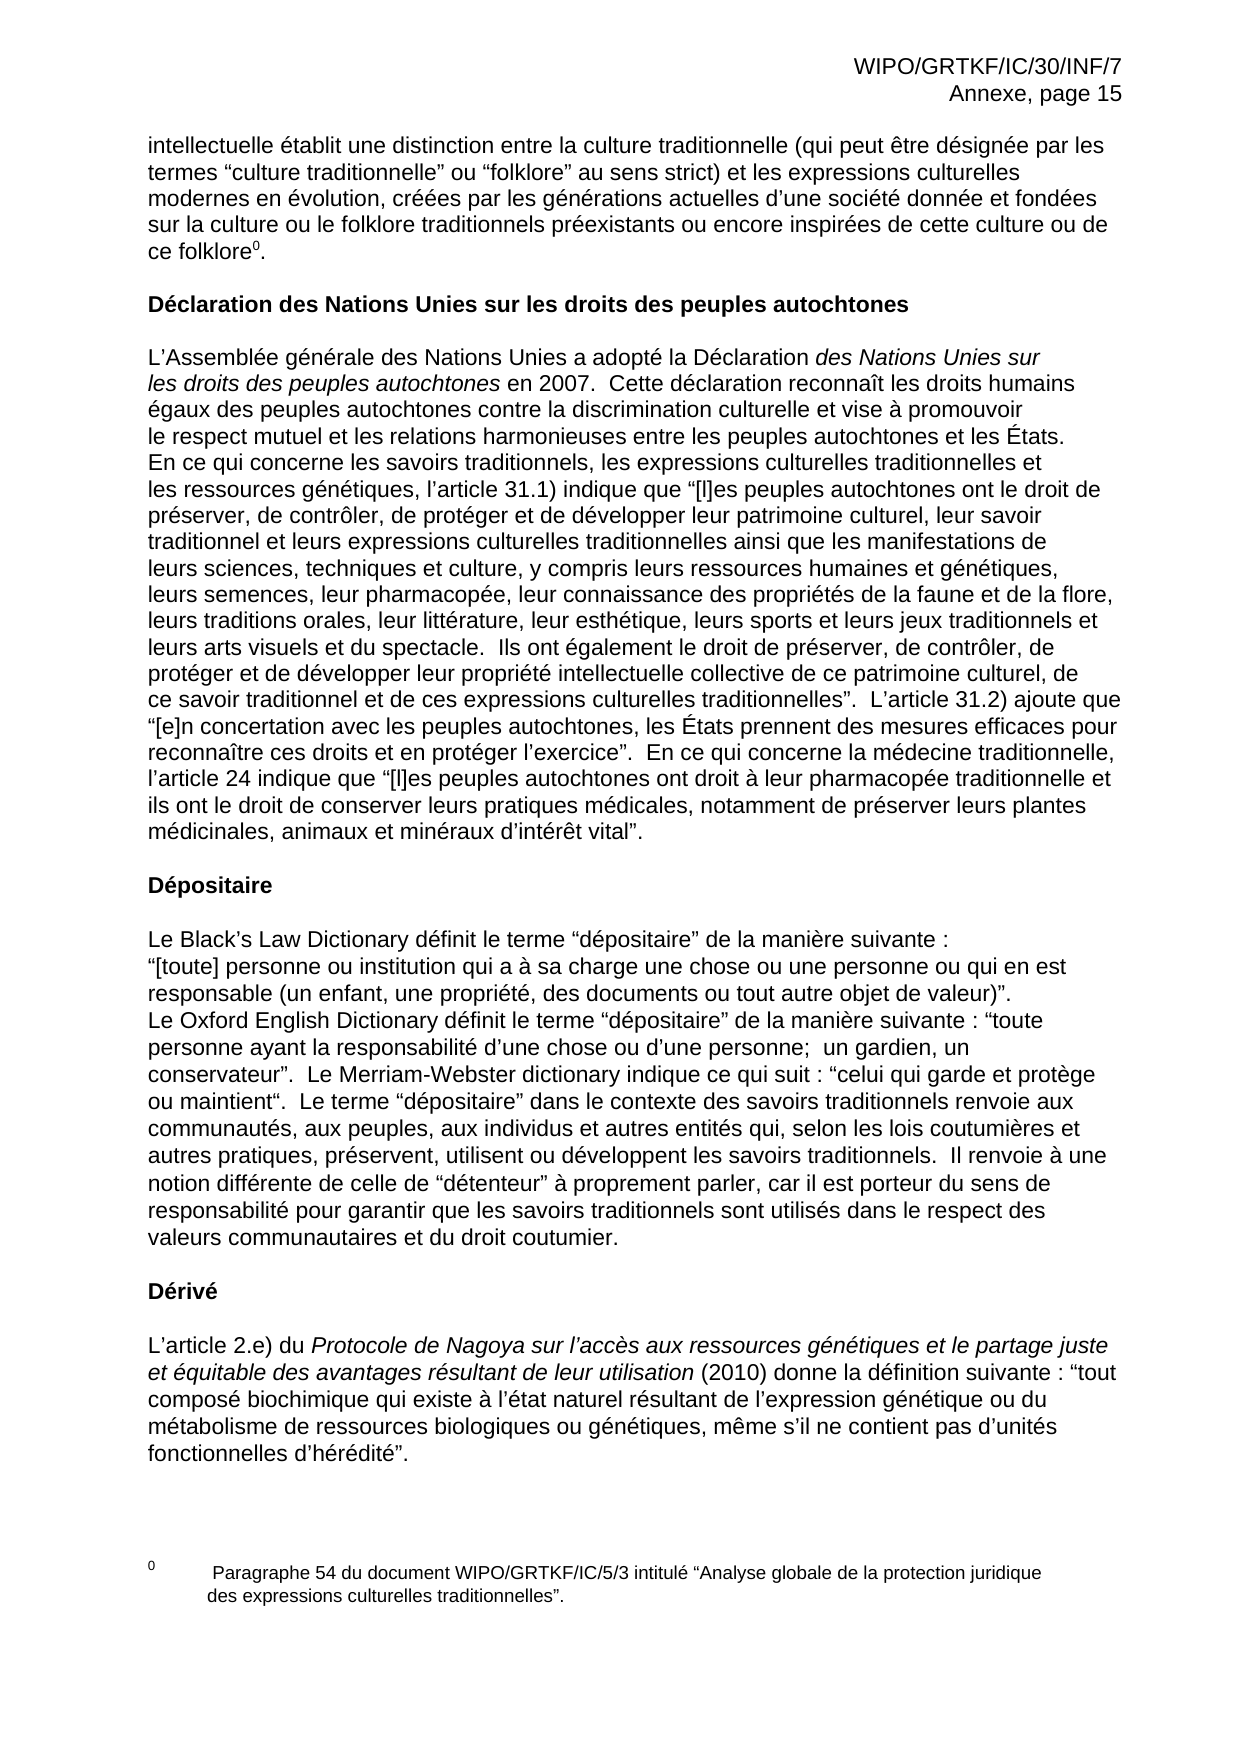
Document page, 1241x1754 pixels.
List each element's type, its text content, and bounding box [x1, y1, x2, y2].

subtitle Déclaration des Nations Unies sur les droits des peuples autochtones [148, 290, 1122, 317]
text Le Black’s Law Dictionary définit le terme “dépositaire” de la manière suivante : “[toute] personne ou institution qui a à sa charge une chose ou une personne ou qui en est responsable (un enfant, une propriété, des documents ou tout autre objet de valeur)”. Le Oxford English Dictionary définit le terme “dépositaire” de la manière suivante : “toute personne ayant la responsabilité d’une chose ou d’une personne; un gardien, un conservateur”. Le Merriam-Webster dictionary indique ce qui suit : “celui qui garde et protège ou maintient“. Le terme “dépositaire” dans le contexte des savoirs traditionnels renvoie aux communautés, aux peuples, aux individus et autres entités qui, selon les lois coutumières et autres pratiques, préservent, utilisent ou développent les savoirs traditionnels. Il renvoie à une notion différente de celle de “détenteur” à proprement parler, car il est porteur du sens de responsabilité pour garantir que les savoirs traditionnels sont utilisés dans le respect des valeurs communautaires et du droit coutumier. [148, 925, 1122, 1250]
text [148, 132, 1122, 264]
subtitle Dépositaire [148, 871, 1122, 898]
text L’Assemblée générale des Nations Unies a adopté la Déclaration des Nations Unies sur les droits des peuples autochtones en 2007. Cette déclaration reconnaît les droits humains égaux des peuples autochtones contre la discrimination culturelle et vise à promouvoir le respect mutuel et les relations harmonieuses entre les peuples autochtones et les États. [148, 344, 1122, 449]
subtitle Dérivé [148, 1277, 1122, 1304]
text En ce qui concerne les savoirs traditionnels, les expressions culturelles traditionnelles et les ressources génétiques, l’article 31.1) indique que “[l]es peuples autochtones ont le droit de préserver, de contrôler, de protéger et de développer leur patrimoine culturel, leur savoir traditionnel et leurs expressions culturelles traditionnelles ainsi que les manifestations de leurs sciences, techniques et culture, y compris leurs ressources humaines et génétiques, leurs semences, leur pharmacopée, leur connaissance des propriétés de la faune et de la flore, leurs traditions orales, leur littérature, leur esthétique, leurs sports et leurs jeux traditionnels et leurs arts visuels et du spectacle. Ils ont également le droit de préserver, de contrôler, de protéger et de développer leur propriété intellectuelle collective de ce patrimoine culturel, de ce savoir traditionnel et de ces expressions culturelles traditionnelles”. L’article 31.2) ajoute que “[e]n concertation avec les peuples autochtones, les États prennent des mesures efficaces pour reconnaître ces droits et en protéger l’exercice”. En ce qui concerne la médecine traditionnelle, l’article 24 indique que “[l]es peuples autochtones ont droit à leur pharmacopée traditionnelle et ils ont le droit de conserver leurs pratiques médicales, notamment de préserver leurs plantes médicinales, animaux et minéraux d’intérêt vital”. [148, 449, 1122, 844]
text L’article 2.e) du Protocole de Nagoya sur l’accès aux ressources génétiques et le partage juste et équitable des avantages résultant de leur utilisation (2010) donne la définition suivante : “tout composé biochimique qui existe à l’état naturel résultant de l’expression génétique ou du métabolisme de ressources biologiques ou génétiques, même s’il ne contient pas d’unités fonctionnelles d’hérédité”. [148, 1331, 1122, 1467]
